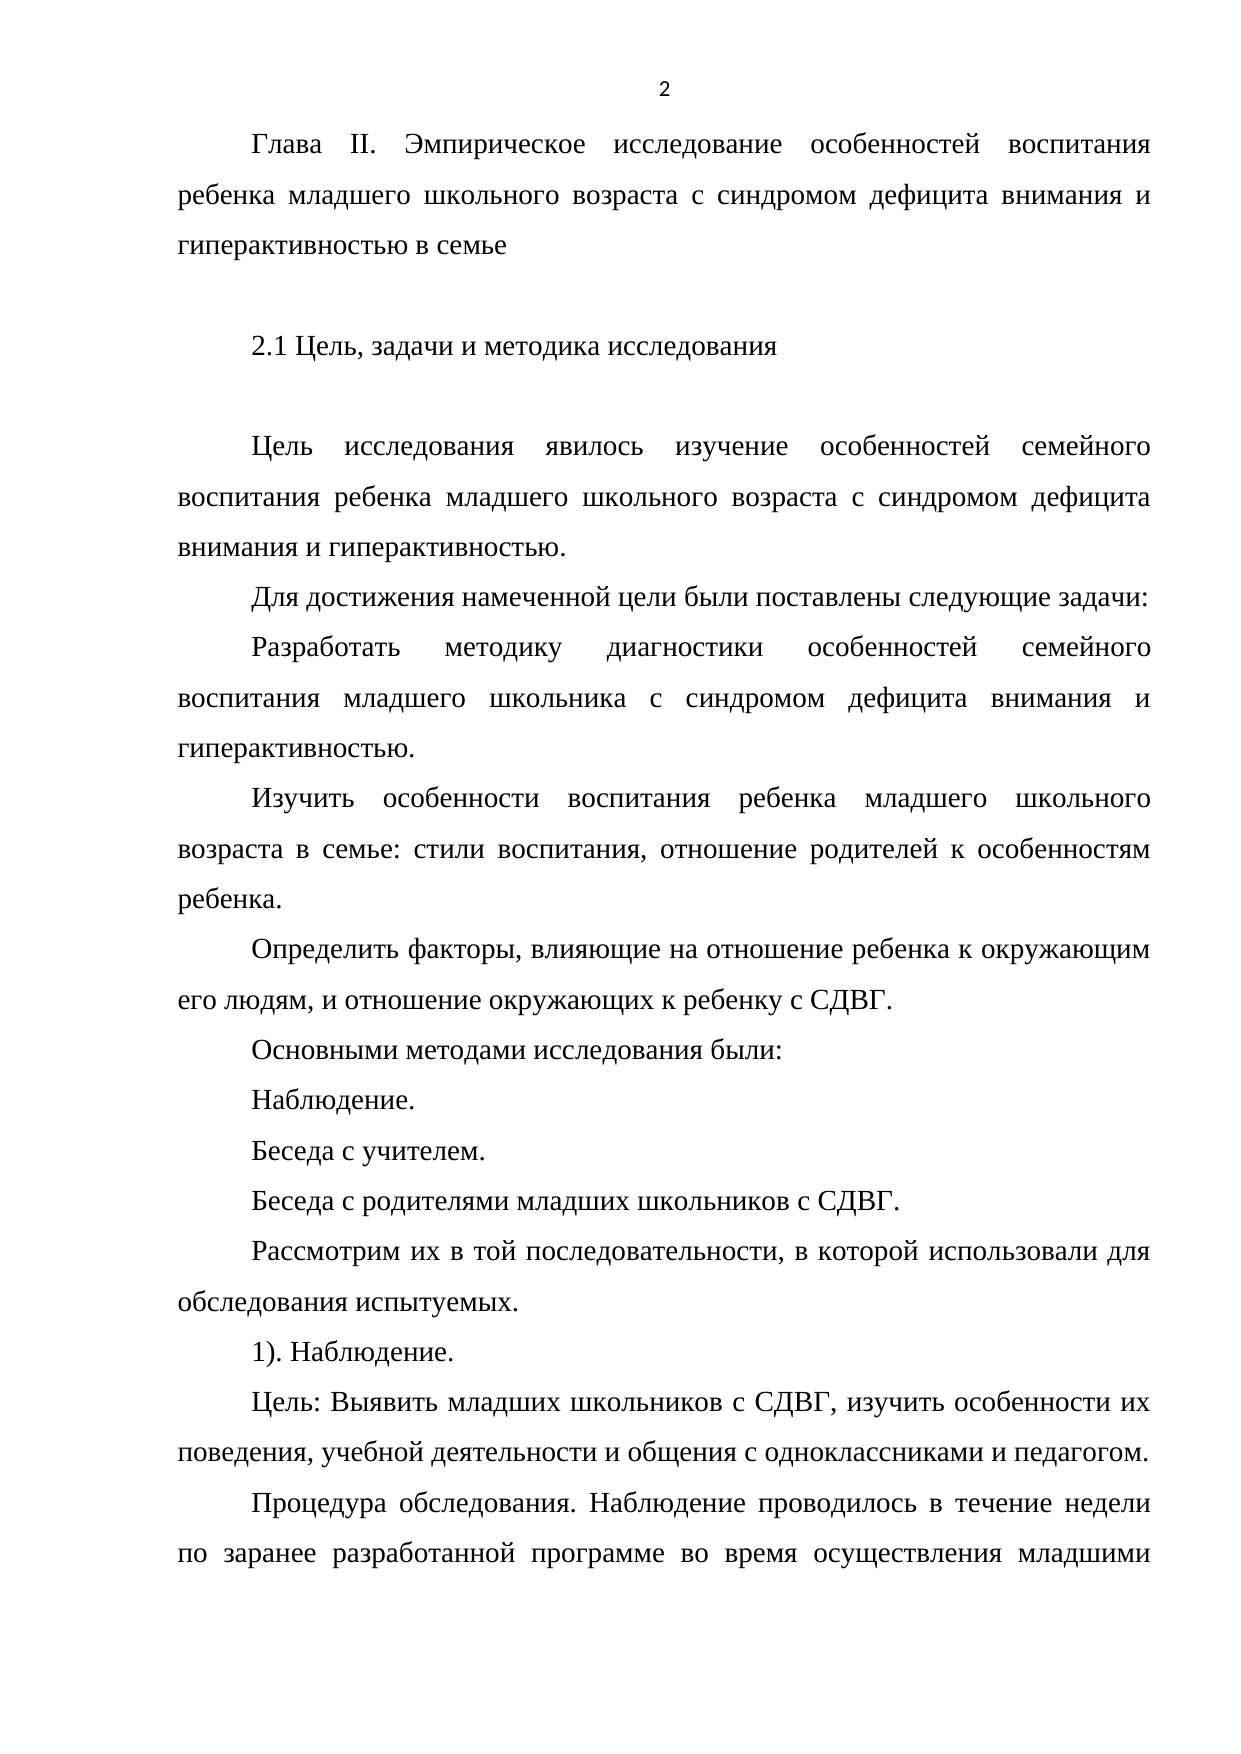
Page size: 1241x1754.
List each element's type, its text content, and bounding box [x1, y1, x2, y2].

text Определить факторы, влияющие на отношение ребенка к окружающим его людям, и отношение окружающих к ребенку с СДВГ. [177, 931, 1152, 1015]
text Наблюдение. [177, 1082, 1152, 1116]
text Изучить особенности воспитания ребенка младшего школьного возраста в семье: стили воспитания, отношение родителей к особенностям ребенка. [177, 781, 1152, 915]
text Для достижения намеченной цели были поставлены следующие задачи: [177, 579, 1152, 613]
text 2.1 Цель, задачи и методика исследования [177, 328, 1152, 361]
text Беседа с учителем. [177, 1133, 1152, 1166]
text 1). Наблюдение. [177, 1334, 1152, 1367]
text Основными методами исследования были: [177, 1032, 1152, 1066]
text Беседа с родителями младших школьников с СДВГ. [177, 1183, 1152, 1217]
text Рассмотрим их в той последовательности, в которой использовали для обследования испытуемых. [177, 1233, 1152, 1317]
text Глава II. Эмпирическое исследование особенностей воспитания ребенка младшего школьного возраста с синдромом дефицита внимания и гиперактивностью в семье [177, 126, 1152, 261]
text Разработать методику диагностики особенностей семейного воспитания младшего школьника с синдромом дефицита внимания и гиперактивностью. [177, 629, 1152, 764]
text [177, 1485, 1152, 1569]
text Цель: Выявить младших школьников с СДВГ, изучить особенности их поведения, учебной деятельности и общения с одноклассниками и педагогом. [177, 1384, 1152, 1468]
text Цель исследования явилось изучение особенностей семейного воспитания ребенка младшего школьного возраста с синдромом дефицита внимания и гиперактивностью. [177, 428, 1152, 562]
